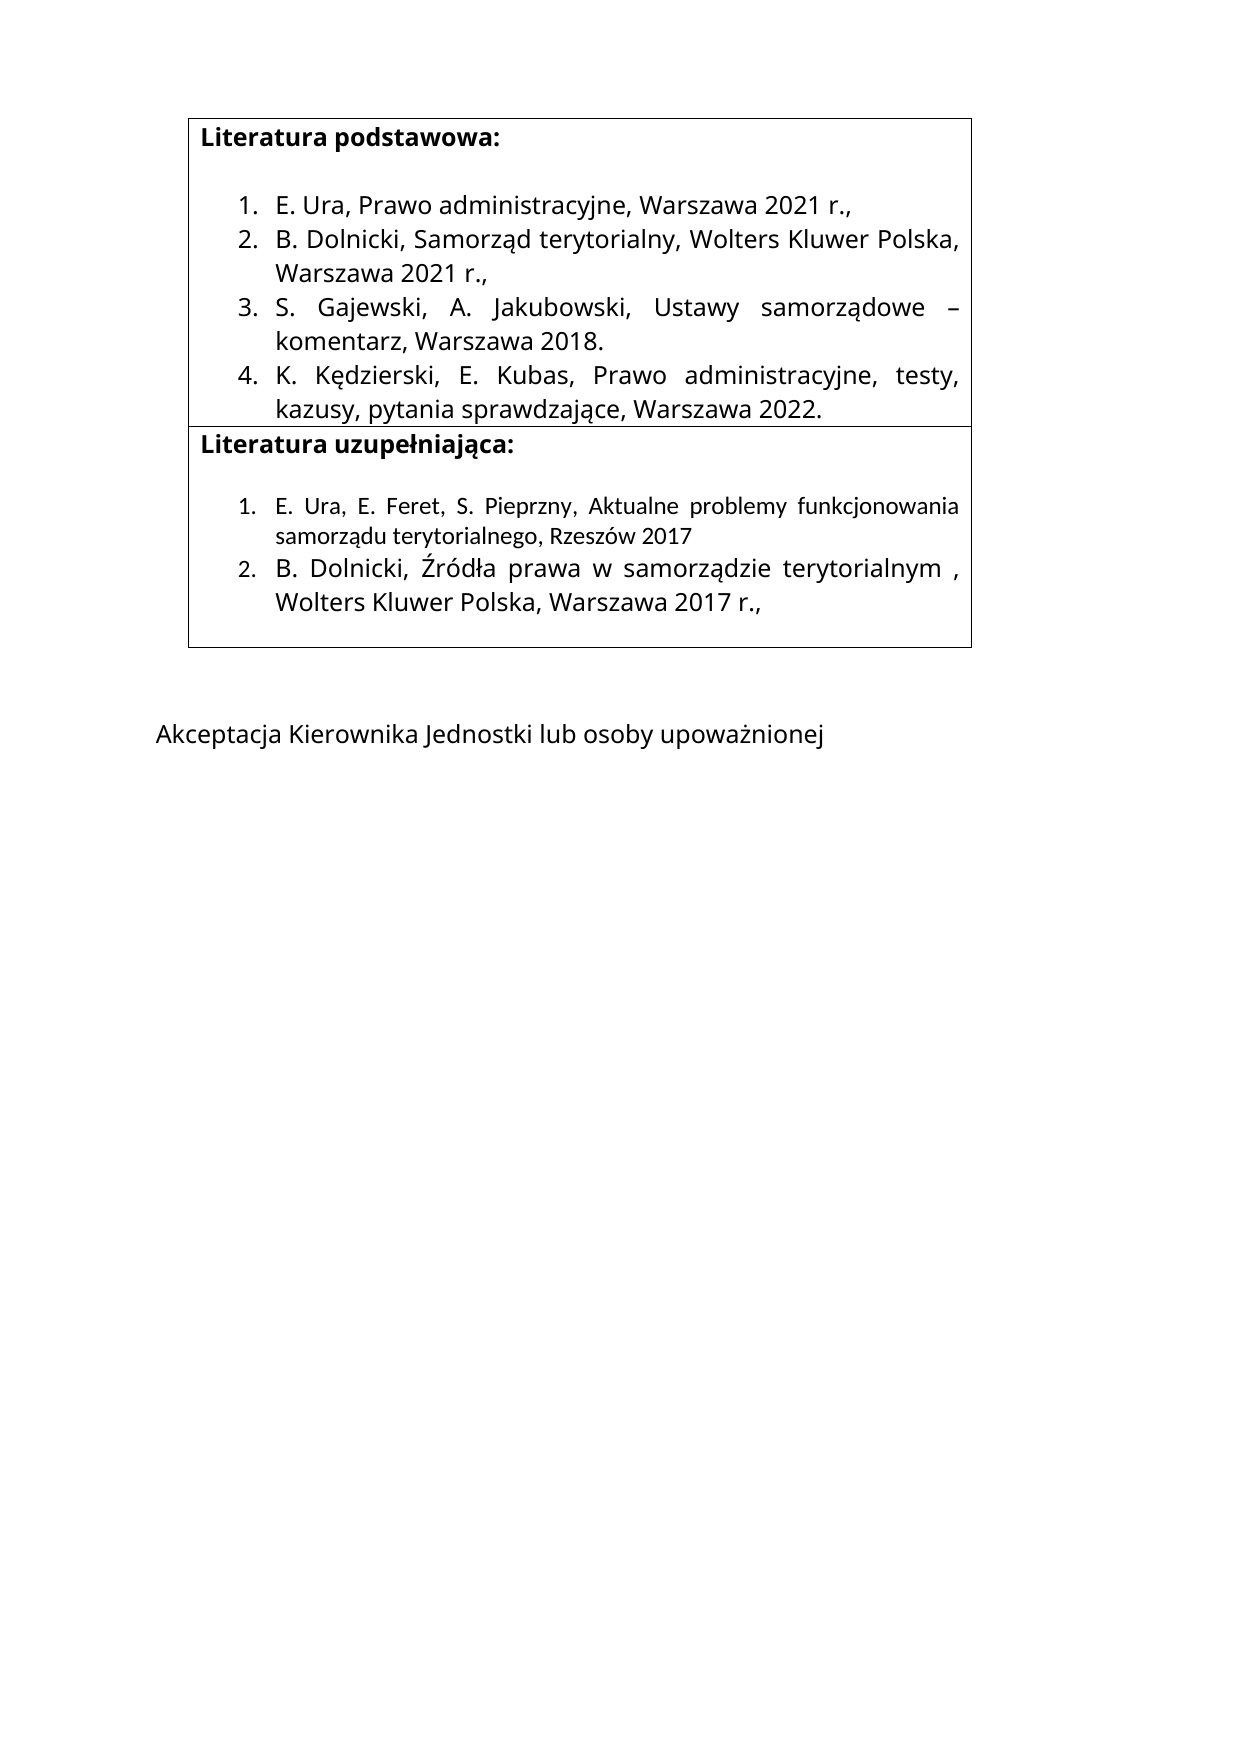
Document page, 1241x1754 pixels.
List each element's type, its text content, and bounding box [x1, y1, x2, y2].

text Akceptacja Kierownika Jednostki lub osoby upoważnionej [156, 716, 1122, 750]
table_header Literatura podstawowa: E. Ura, Prawo administracyjne, Warszawa 2021 r., B. Dolnicki, Samorząd terytorialny, Wolters Kluwer Polska, Warszawa 2021 r., S. Gajewski, A. Jakubowski, Ustawy samorządowe – komentarz, Warszawa 2018. K. Kędzierski, E. Kubas, Prawo administracyjne, testy, kazusy, pytania sprawdzające, Warszawa 2022. [189, 119, 971, 426]
table_cell Literatura uzupełniająca: E. Ura, E. Feret, S. Pieprzny, Aktualne problemy funkcjonowania samorządu terytorialnego, Rzeszów 2017 B. Dolnicki, Źródła prawa w samorządzie terytorialnym , Wolters Kluwer Polska, Warszawa 2017 r., [189, 427, 971, 647]
